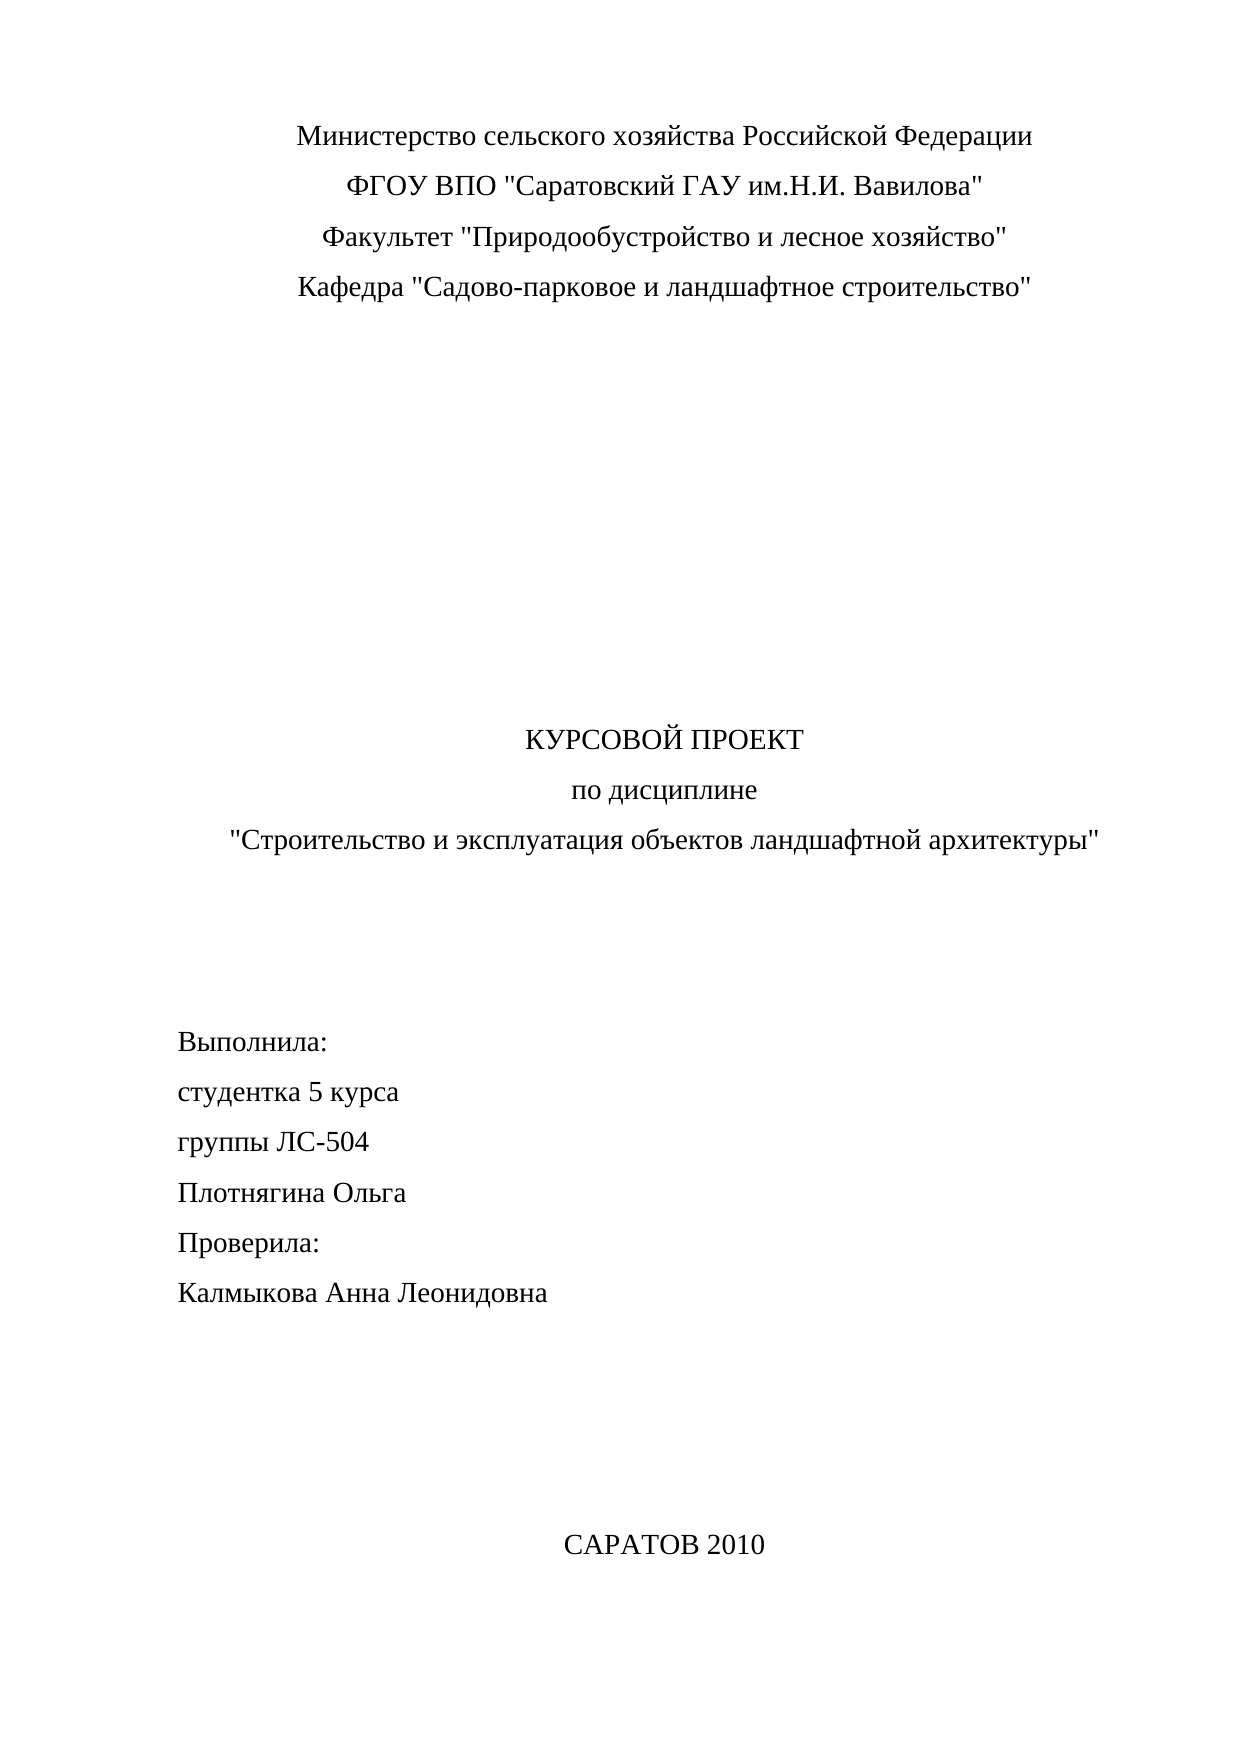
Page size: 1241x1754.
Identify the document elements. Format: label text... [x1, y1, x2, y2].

text Проверила: [177, 1225, 1152, 1258]
text Калмыкова Анна Леонидовна [177, 1275, 1152, 1309]
text Плотнягина Ольга [177, 1175, 1152, 1208]
text Факультет "Природообустройство и лесное хозяйство" [177, 219, 1152, 252]
text Выполнила: [177, 1024, 1152, 1057]
text ФГОУ ВПО "Саратовский ГАУ им.Н.И. Вавилова" [177, 168, 1152, 202]
text Кафедра "Садово-парковое и ландшафтное строительство" [177, 269, 1152, 303]
text Министерство сельского хозяйства Российской Федерации [177, 118, 1152, 152]
text группы ЛС-504 [177, 1124, 1152, 1158]
text КУРСОВОЙ ПРОЕКТ [177, 722, 1152, 755]
text по дисциплине [177, 772, 1152, 806]
text САРАТОВ 2010 [177, 1527, 1152, 1560]
text студентка 5 курса [177, 1074, 1152, 1108]
text "Строительство и эксплуатация объектов ландшафтной архитектуры" [177, 822, 1152, 856]
